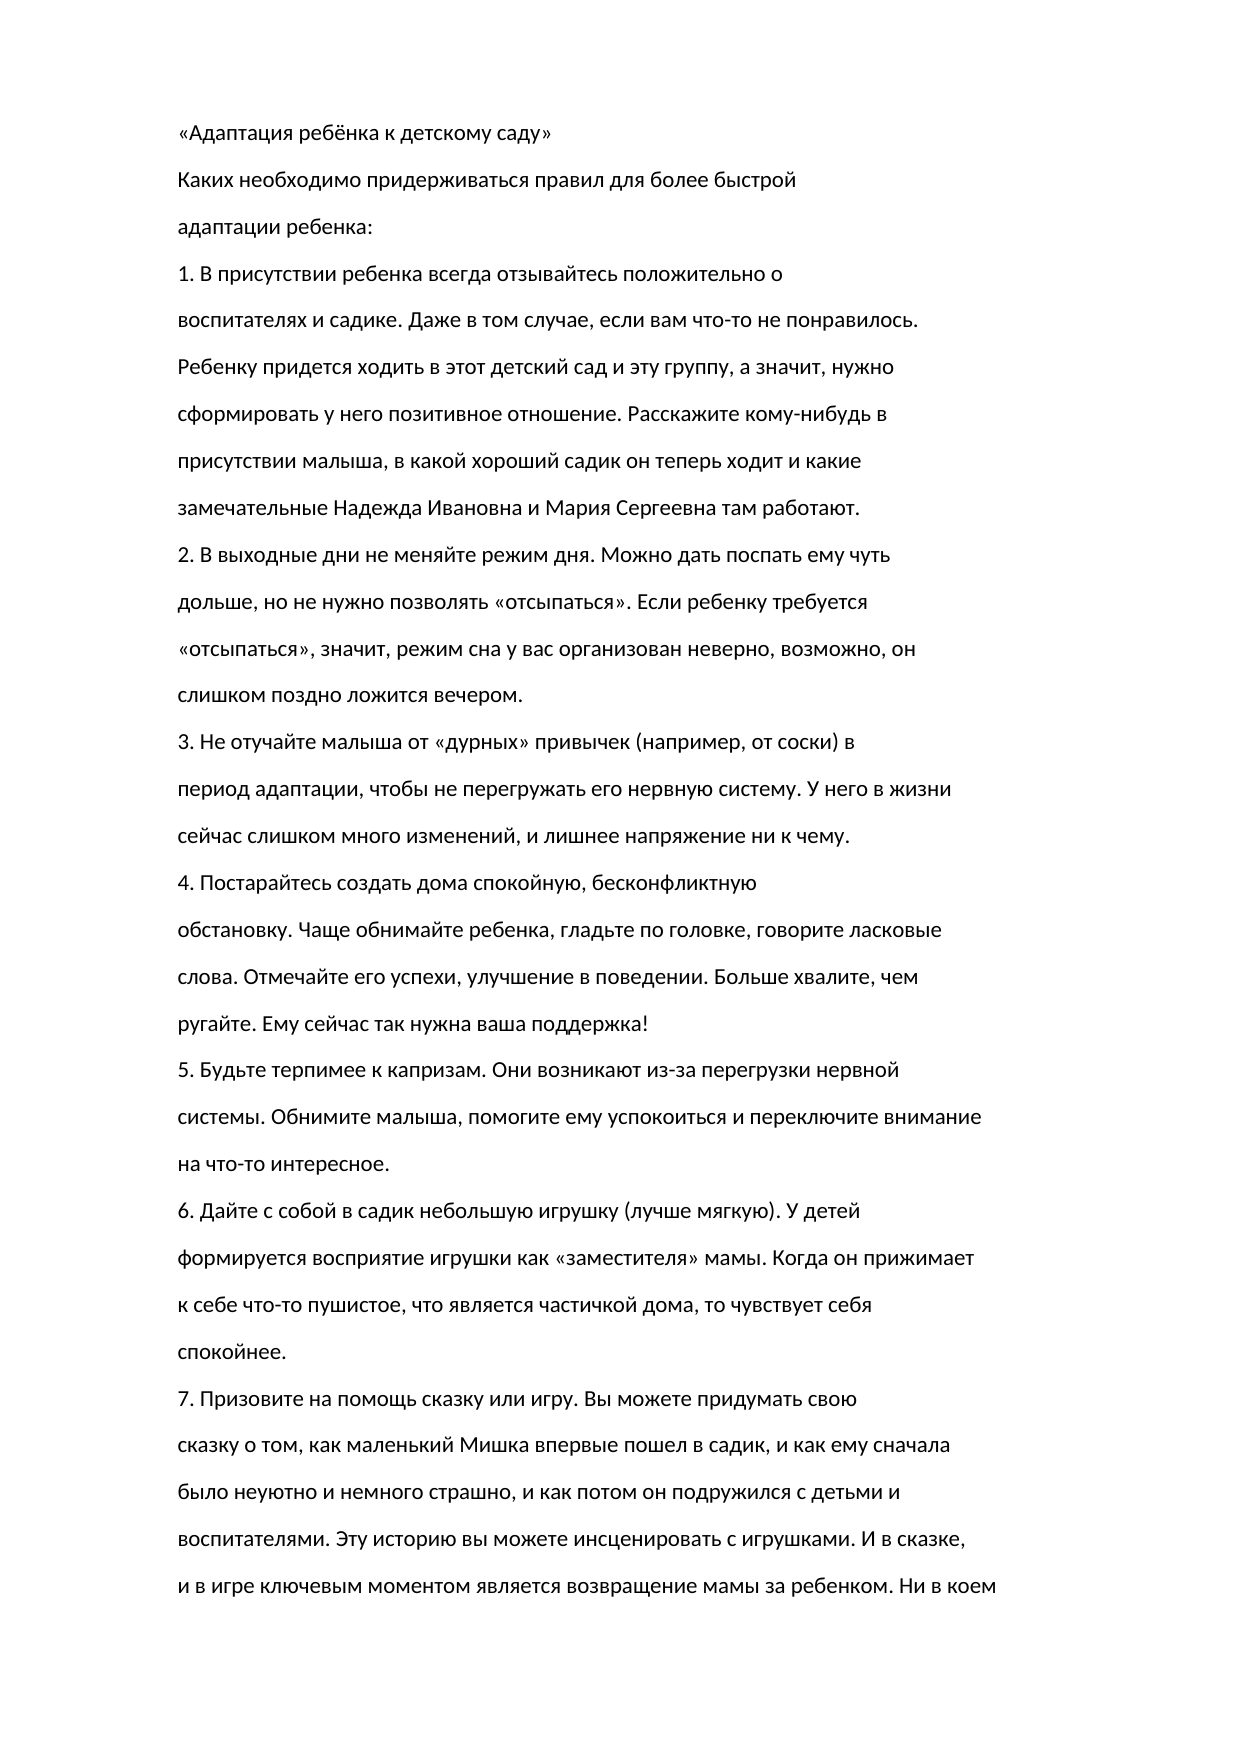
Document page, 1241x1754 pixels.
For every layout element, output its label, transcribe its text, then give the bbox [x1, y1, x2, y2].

text 6. Дайте с собой в садик небольшую игрушку (лучше мягкую). У детей [177, 1196, 1152, 1224]
text к себе что-то пушистое, что является частичкой дома, то чувствует себя [177, 1290, 1152, 1318]
text на что-то интересное. [177, 1149, 1152, 1177]
text 2. В выходные дни не меняйте режим дня. Можно дать поспать ему чуть [177, 540, 1152, 568]
text формируется восприятие игрушки как «заместителя» мамы. Когда он прижимает [177, 1243, 1152, 1271]
text воспитателях и садике. Даже в том случае, если вам что-то не понравилось. [177, 306, 1152, 334]
text замечательные Надежда Ивановна и Мария Сергеевна там работают. [177, 493, 1152, 521]
text слишком поздно ложится вечером. [177, 681, 1152, 709]
text период адаптации, чтобы не перегружать его нервную систему. У него в жизни [177, 774, 1152, 802]
text дольше, но не нужно позволять «отсыпаться». Если ребенку требуется [177, 587, 1152, 615]
text и в игре ключевым моментом является возвращение мамы за ребенком. Ни в коем [177, 1571, 1152, 1599]
text слова. Отмечайте его успехи, улучшение в поведении. Больше хвалите, чем [177, 962, 1152, 990]
text 1. В присутствии ребенка всегда отзывайтесь положительно о [177, 259, 1152, 287]
text 4. Постарайтесь создать дома спокойную, бесконфликтную [177, 868, 1152, 896]
text присутствии малыша, в какой хороший садик он теперь ходит и какие [177, 446, 1152, 474]
text 3. Не отучайте малыша от «дурных» привычек (например, от соски) в [177, 727, 1152, 756]
text 7. Призовите на помощь сказку или игру. Вы можете придумать свою [177, 1384, 1152, 1412]
text 5. Будьте терпимее к капризам. Они возникают из-за перегрузки нервной [177, 1056, 1152, 1084]
text сейчас слишком много изменений, и лишнее напряжение ни к чему. [177, 821, 1152, 849]
text адаптации ребенка: [177, 212, 1152, 240]
text системы. Обнимите малыша, помогите ему успокоиться и переключите внимание [177, 1102, 1152, 1131]
text сказку о том, как маленький Мишка впервые пошел в садик, и как ему сначала [177, 1431, 1152, 1459]
text Ребенку придется ходить в этот детский сад и эту группу, а значит, нужно [177, 352, 1152, 381]
text было неуютно и немного страшно, и как потом он подружился с детьми и [177, 1477, 1152, 1506]
text «отсыпаться», значит, режим сна у вас организован неверно, возможно, он [177, 634, 1152, 662]
text сформировать у него позитивное отношение. Расскажите кому-нибудь в [177, 399, 1152, 427]
text «Адаптация ребёнка к детскому саду» [177, 118, 1152, 146]
text воспитателями. Эту историю вы можете инсценировать с игрушками. И в сказке, [177, 1524, 1152, 1552]
text Каких необходимо придерживаться правил для более быстрой [177, 165, 1152, 193]
text обстановку. Чаще обнимайте ребенка, гладьте по головке, говорите ласковые [177, 915, 1152, 943]
text ругайте. Ему сейчас так нужна ваша поддержка! [177, 1009, 1152, 1037]
text спокойнее. [177, 1337, 1152, 1365]
